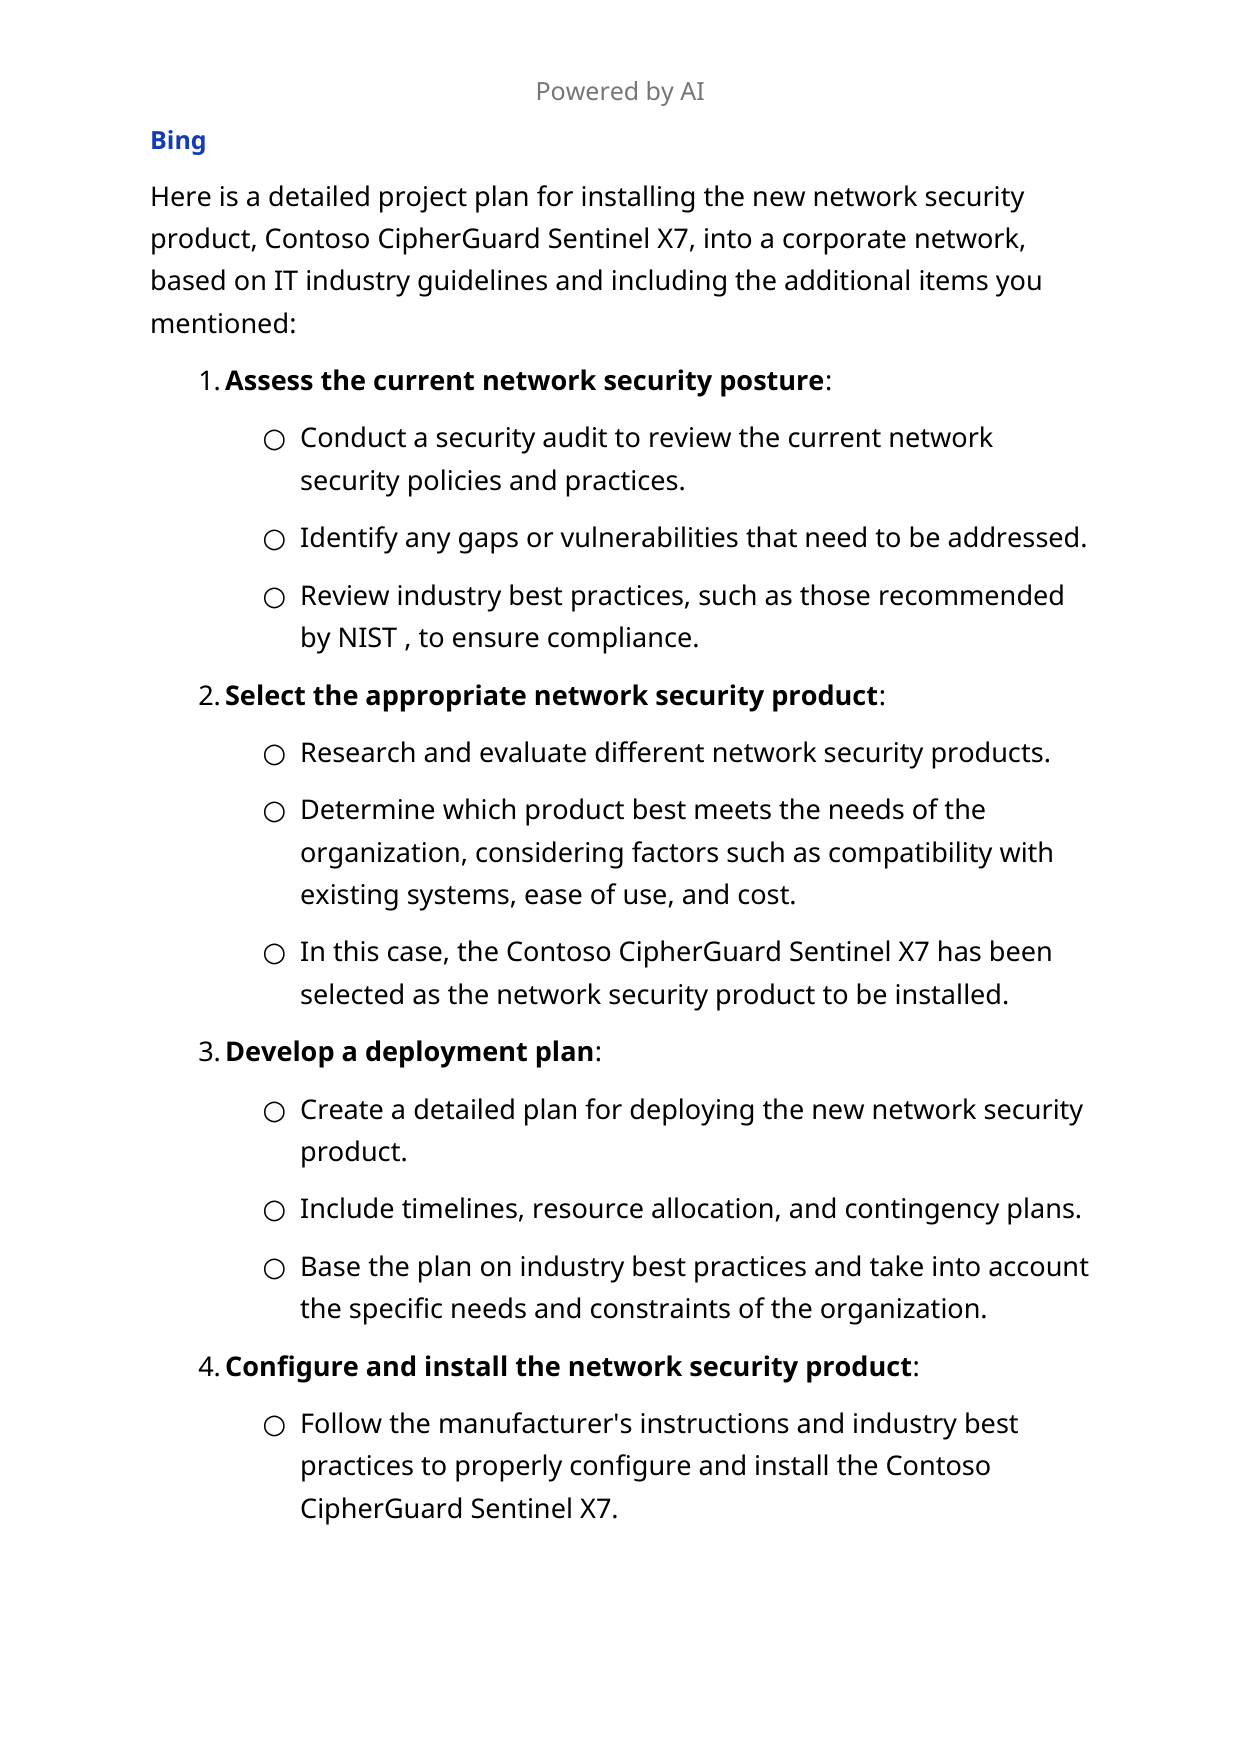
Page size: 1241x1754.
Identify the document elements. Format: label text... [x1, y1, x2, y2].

list Assess the current network security posture: [198, 362, 1090, 398]
list Determine which product best meets the needs of the organization, considering factors such as compatibility with existing systems, ease of use, and cost. [262, 791, 1090, 912]
text Here is a detailed project plan for installing the new network security product, Contoso CipherGuard Sentinel X7, into a corporate network, based on IT industry guidelines and including the additional items you mentioned: [150, 177, 1090, 341]
list Conduct a security audit to review the current network security policies and practices. [262, 419, 1090, 498]
list Select the appropriate network security product: [198, 676, 1090, 713]
list Include timelines, resource allocation, and contingency plans. [262, 1190, 1090, 1227]
list Research and evaluate different network security products. [262, 733, 1090, 770]
list Develop a deployment plan: [198, 1033, 1090, 1069]
list Follow the manufacturer's instructions and industry best practices to properly configure and install the Contoso CipherGuard Sentinel X7. [262, 1404, 1090, 1526]
list Base the plan on industry best practices and take into account the specific needs and constraints of the organization. [262, 1247, 1090, 1327]
list Configure and install the network security product: [198, 1347, 1090, 1384]
subtitle Bing [150, 123, 1090, 157]
list Identify any gaps or vulnerabilities that need to be addressed. [262, 519, 1090, 556]
list Create a detailed plan for deploying the new network security product. [262, 1090, 1090, 1169]
list In this case, the Contoso CipherGuard Sentinel X7 has been selected as the network security product to be installed. [262, 933, 1090, 1012]
list Review industry best practices, such as those recommended by NIST , to ensure compliance. [262, 576, 1090, 655]
